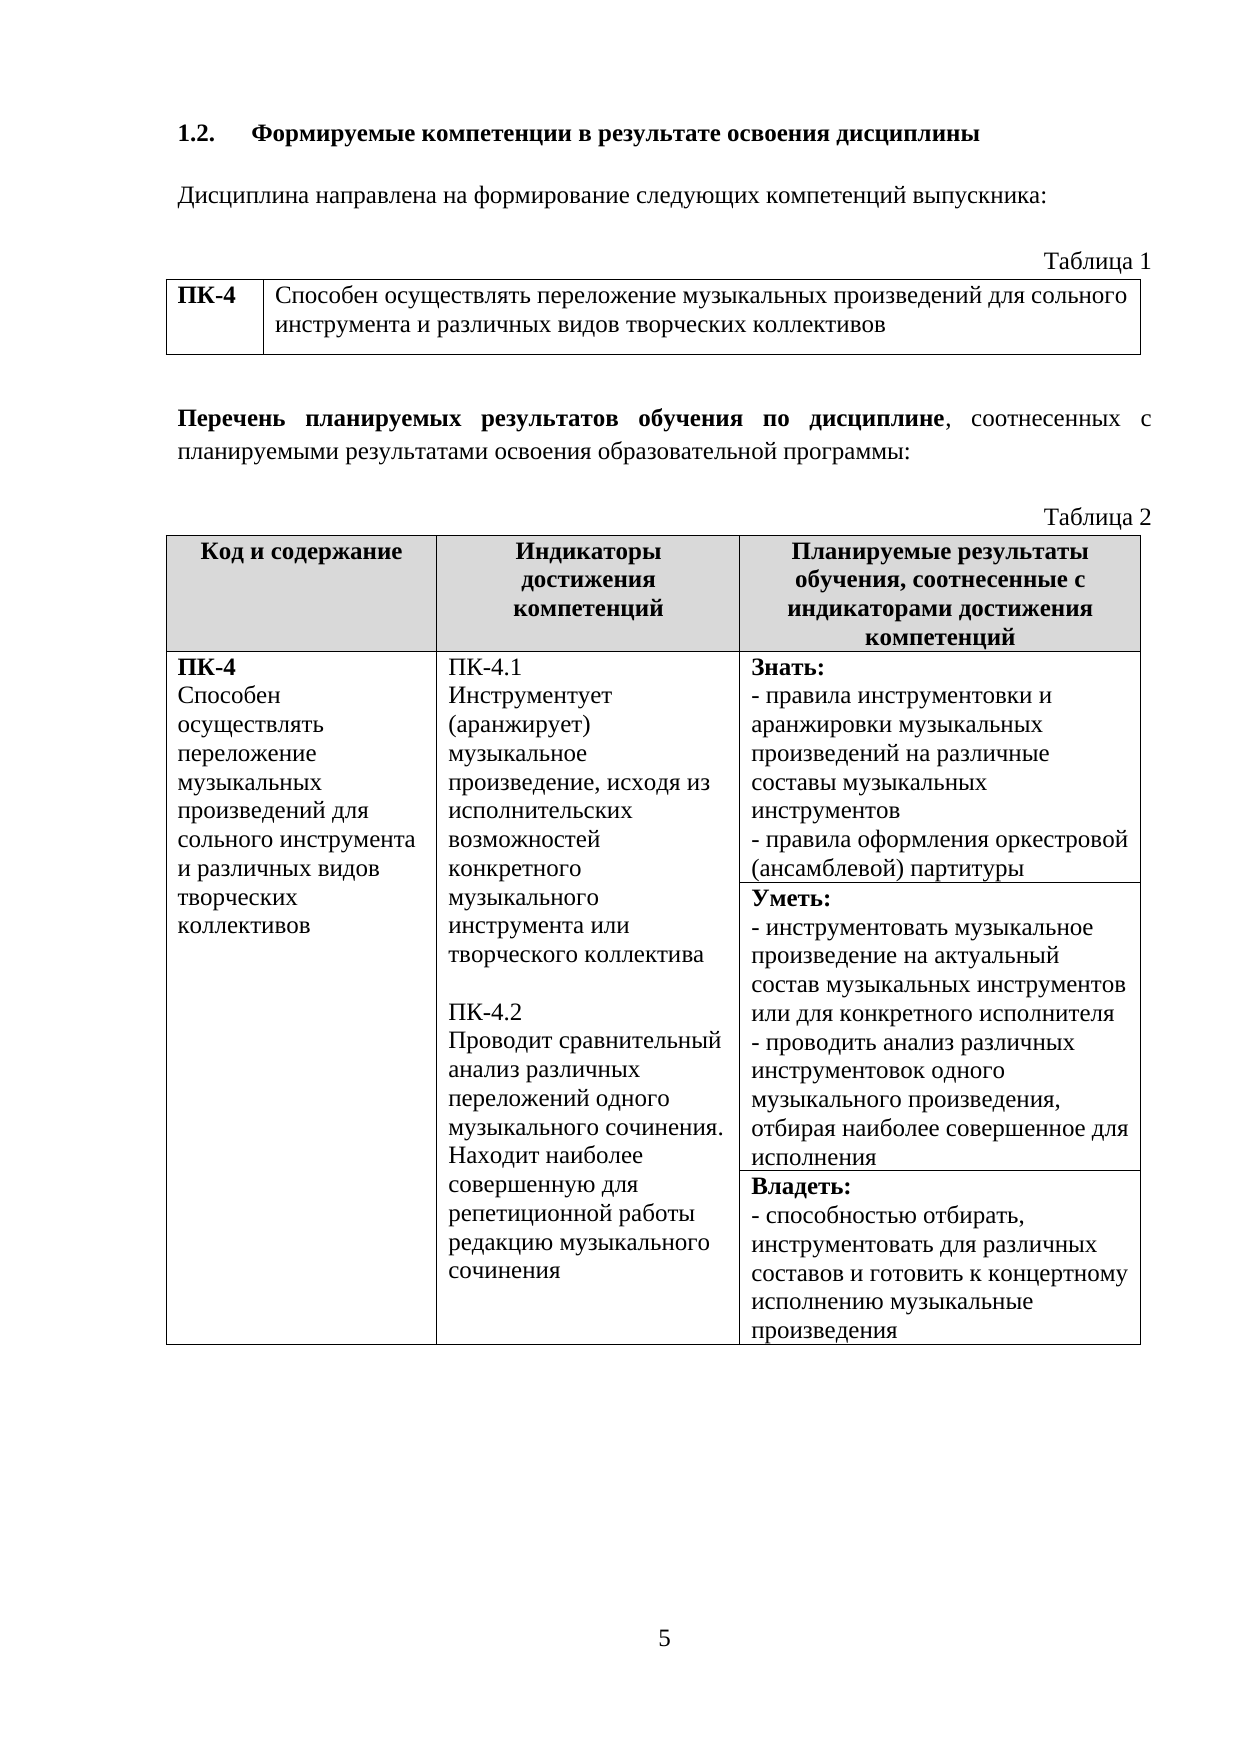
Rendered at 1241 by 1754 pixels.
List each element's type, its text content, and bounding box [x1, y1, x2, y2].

table_header ПК-4 [167, 280, 263, 354]
text Таблица 2 [177, 502, 1152, 531]
table_header Планируемые результаты обучения, соотнесенные с индикаторами достижения компетенций [740, 536, 1140, 651]
table_cell Знать: - правила инструментовки и аранжировки музыкальных произведений на различные составы музыкальных инструментов - правила оформления оркестровой (ансамблевой) партитуры [740, 652, 1140, 882]
table_cell ПК-4 Способен осуществлять переложение музыкальных произведений для сольного инструмента и различных видов творческих коллективов [167, 652, 436, 1344]
text Таблица 1 [177, 246, 1152, 275]
table_cell ПК-4.1 Инструментует (аранжирует) музыкальное произведение, исходя из исполнительских возможностей конкретного музыкального инструмента или творческого коллектива ПК-4.2 Проводит сравнительный анализ различных переложений одного музыкального сочинения. Находит наиболее совершенную для репетиционной работы редакцию музыкального сочинения [437, 652, 739, 1344]
text Перечень планируемых результатов обучения по дисциплине, соотнесенных с планируемыми результатами освоения образовательной программы: [177, 403, 1152, 464]
table_cell Владеть: - способностью отбирать, инструментовать для различных составов и готовить к концертному исполнению музыкальные произведения [740, 1171, 1140, 1344]
text Дисциплина направлена на формирование следующих компетенций выпускника: [177, 180, 1152, 209]
table_header Способен осуществлять переложение музыкальных произведений для сольного инструмента и различных видов творческих коллективов [264, 280, 1140, 354]
table_header Индикаторы достижения компетенций [437, 536, 739, 651]
list Формируемые компетенции в результате освоения дисциплины [177, 118, 1152, 147]
table_header Код и содержание [167, 536, 436, 651]
table_cell Уметь: - инструментовать музыкальное произведение на актуальный состав музыкальных инструментов или для конкретного исполнителя - проводить анализ различных инструментовок одного музыкального произведения, отбирая наиболее совершенное для исполнения [740, 883, 1140, 1170]
